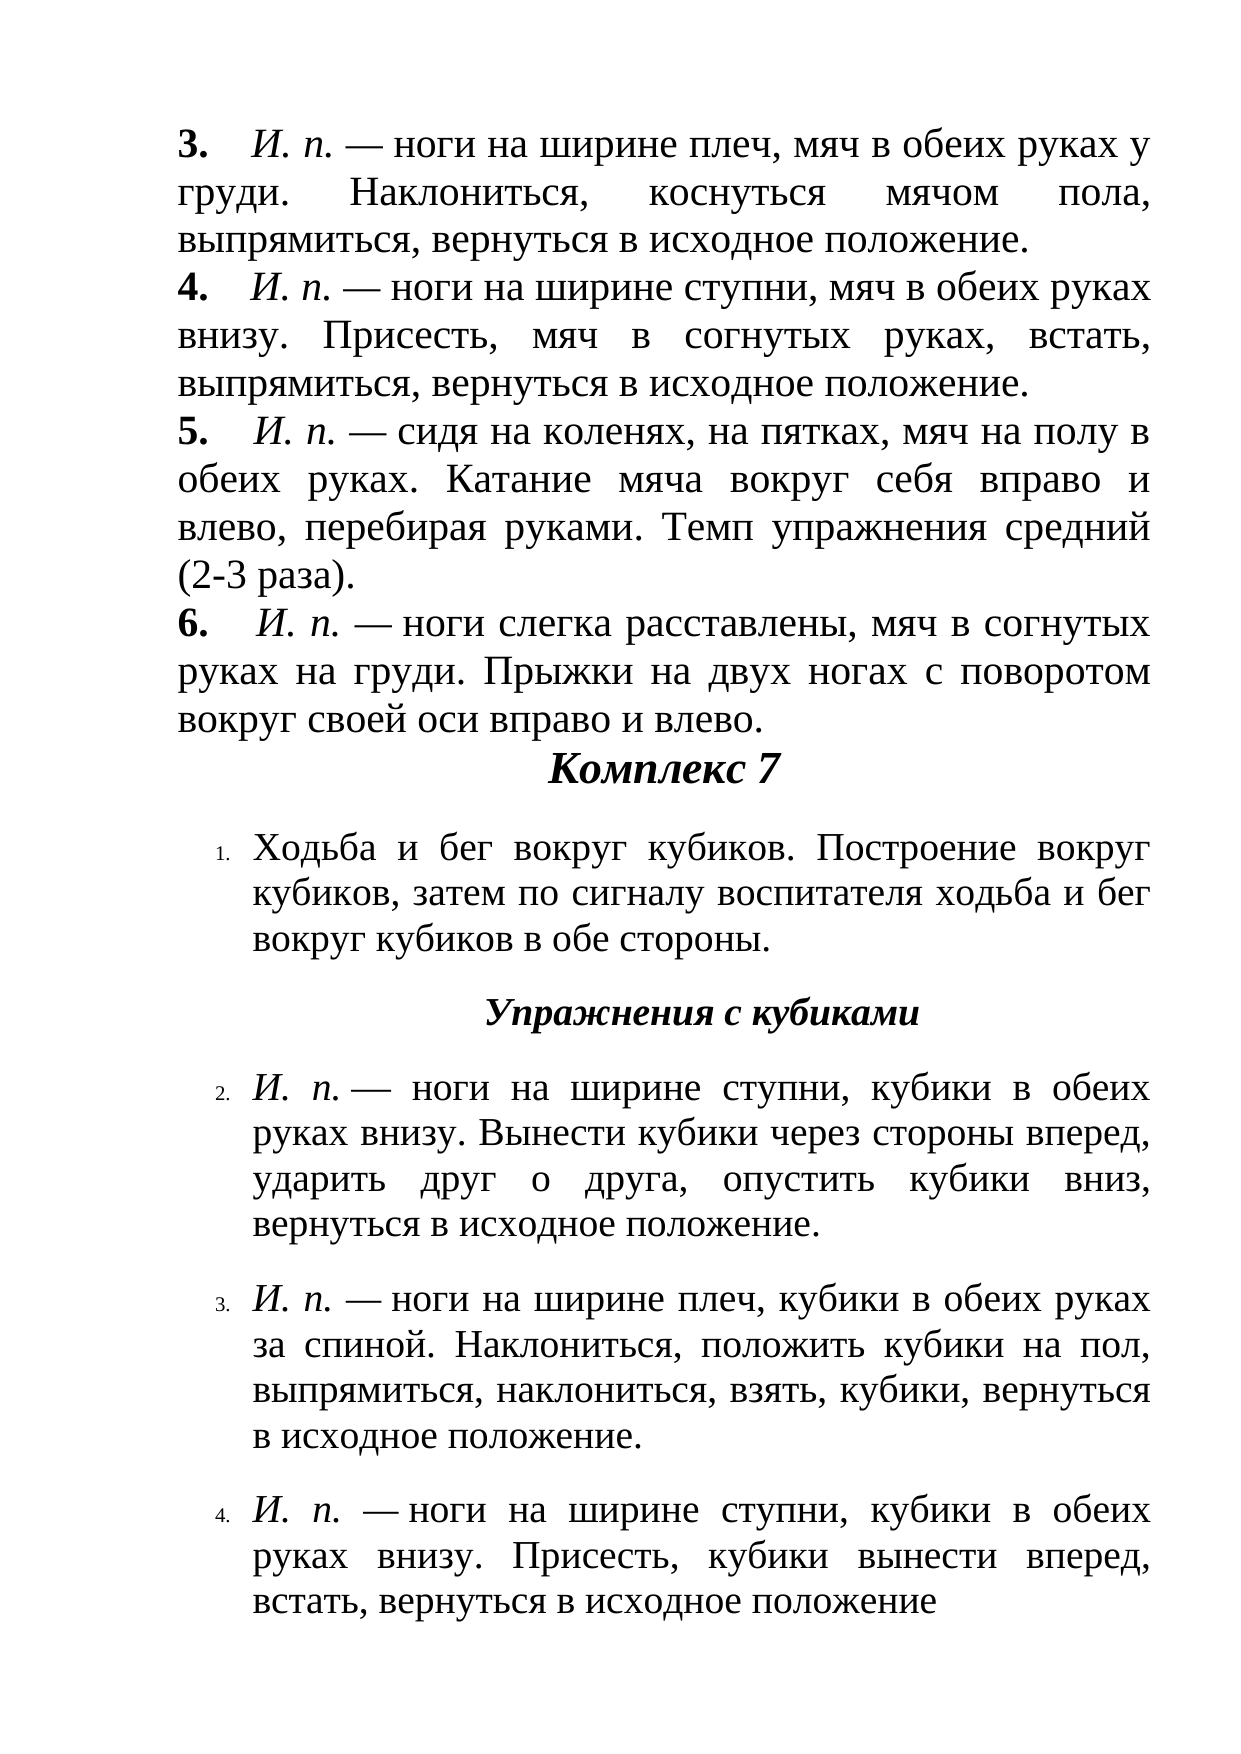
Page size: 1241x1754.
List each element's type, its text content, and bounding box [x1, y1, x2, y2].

list И. п. — ноги на ширине ступни, кубики в обеих руках внизу. Присесть, кубики вынести вперед, встать, вернуться в исходное положение [215, 1486, 1152, 1622]
text Упражнения с кубиками [252, 989, 1152, 1034]
text 4. И. п. — ноги на ширине ступни, мяч в обеих руках внизу. Присесть, мяч в согнутых руках, встать, выпрямиться, вернуться в исходное положение. [177, 262, 1152, 406]
text 6. И. п. — ноги слегка расставлены, мяч в согнутых руках на груди. Прыжки на двух ногах с поворотом вокруг своей оси вправо и влево. [177, 597, 1152, 741]
list И. п. — ноги на ширине ступни, кубики в обеих руках внизу. Вынести кубики через стороны вперед, ударить друг о друга, опустить кубики вниз, вернуться в исходное положение. [215, 1063, 1152, 1245]
text 3. И. п. — ноги на ширине плеч, мяч в обеих руках у груди. Наклониться, коснуться мячом пола, выпрямиться, вернуться в исходное положение. [177, 118, 1152, 262]
text 5. И. п. — сидя на коленях, на пятках, мяч на полу в обеих руках. Катание мяча вокруг себя вправо и влево, перебирая руками. Темп упражнения средний (2-3 раза). [177, 406, 1152, 597]
list Ходьба и бег вокруг кубиков. Построение вокруг кубиков, затем по сигналу воспитателя ходьба и бег вокруг кубиков в обе стороны. [215, 823, 1152, 959]
list И. п. — ноги на ширине плеч, кубики в обеих руках за спиной. Наклониться, положить кубики на пол, выпрямиться, наклониться, взять, кубики, вернуться в исходное положение. [215, 1274, 1152, 1457]
text Комплекс 7 [177, 741, 1152, 794]
